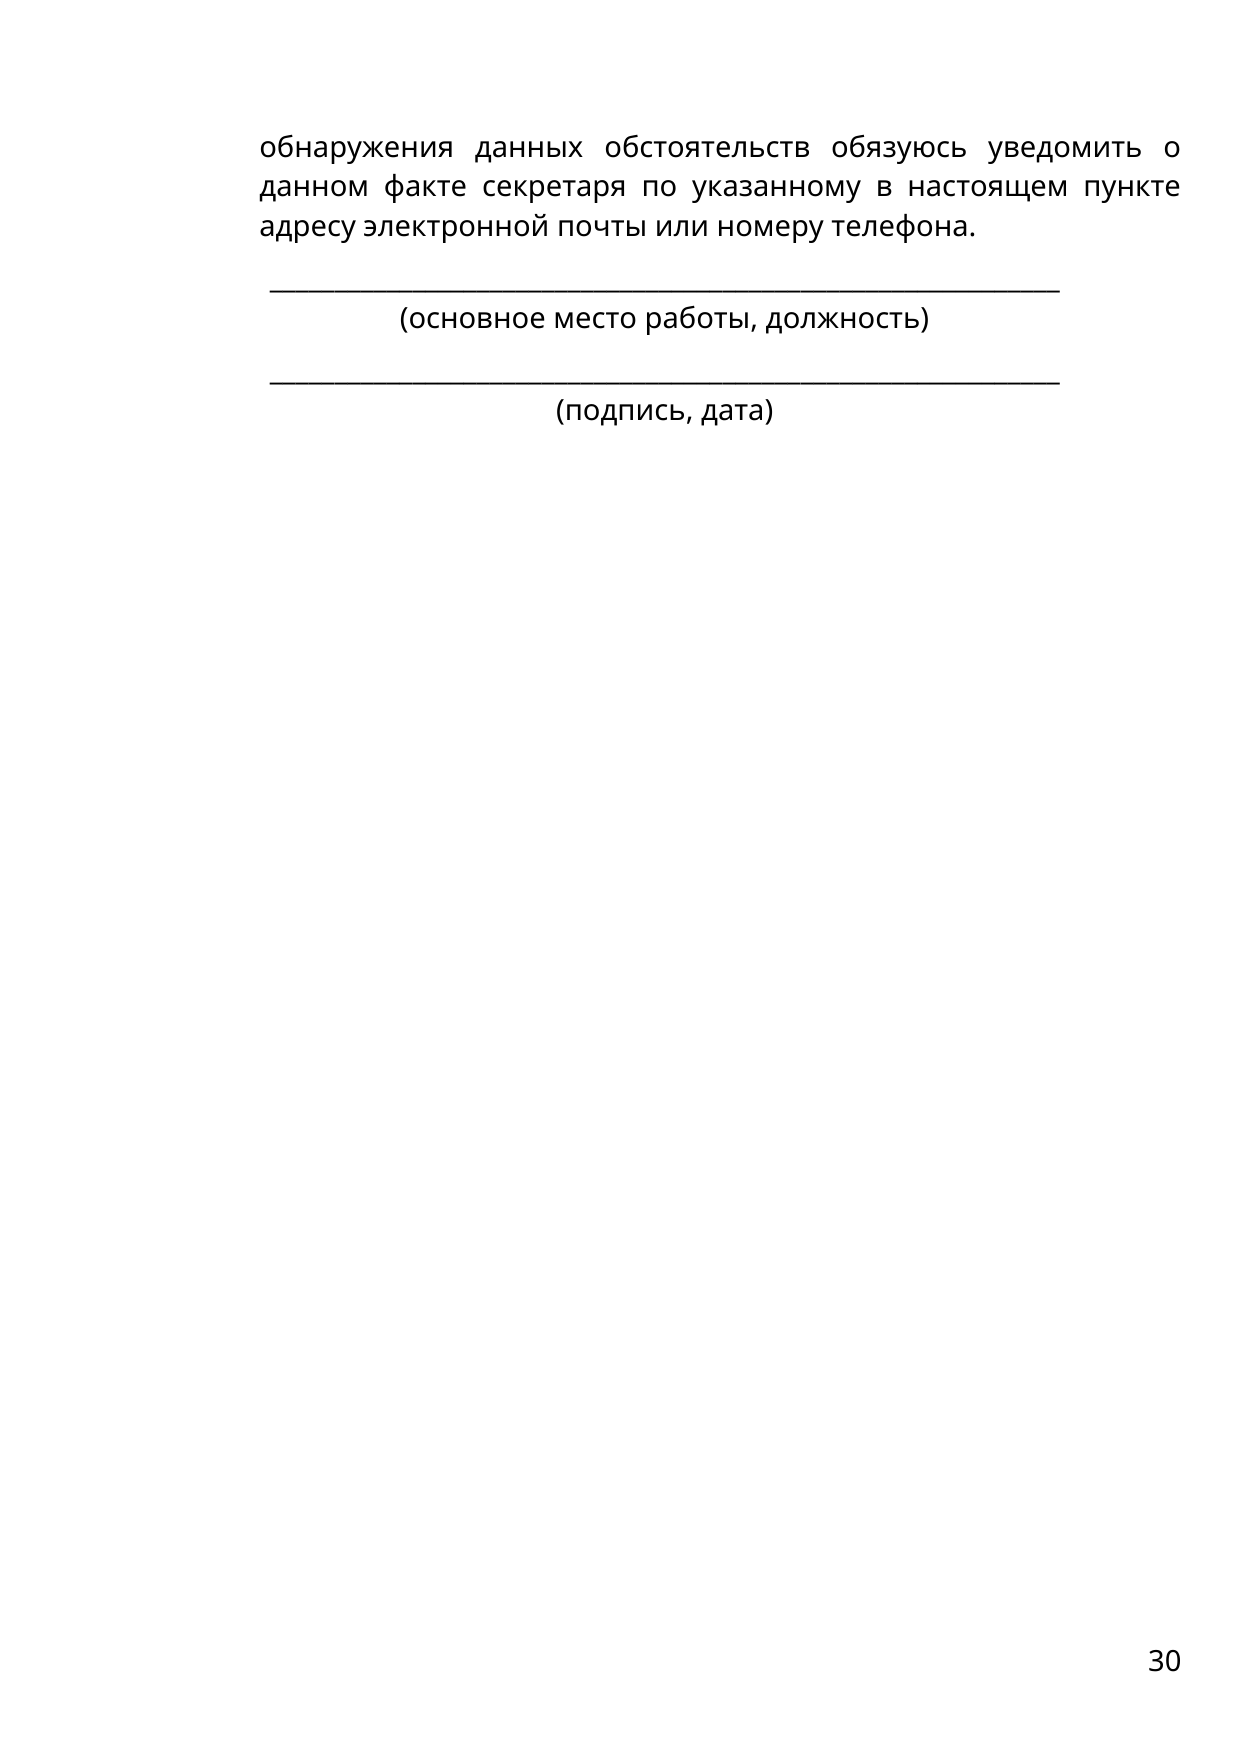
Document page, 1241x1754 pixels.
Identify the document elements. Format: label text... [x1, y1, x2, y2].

list (подпись, дата) [148, 389, 1181, 429]
list (основное место работы, должность) [148, 297, 1181, 337]
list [222, 126, 1181, 245]
list _____________________________________________________________ [148, 258, 1181, 297]
list _____________________________________________________________ [148, 349, 1181, 389]
